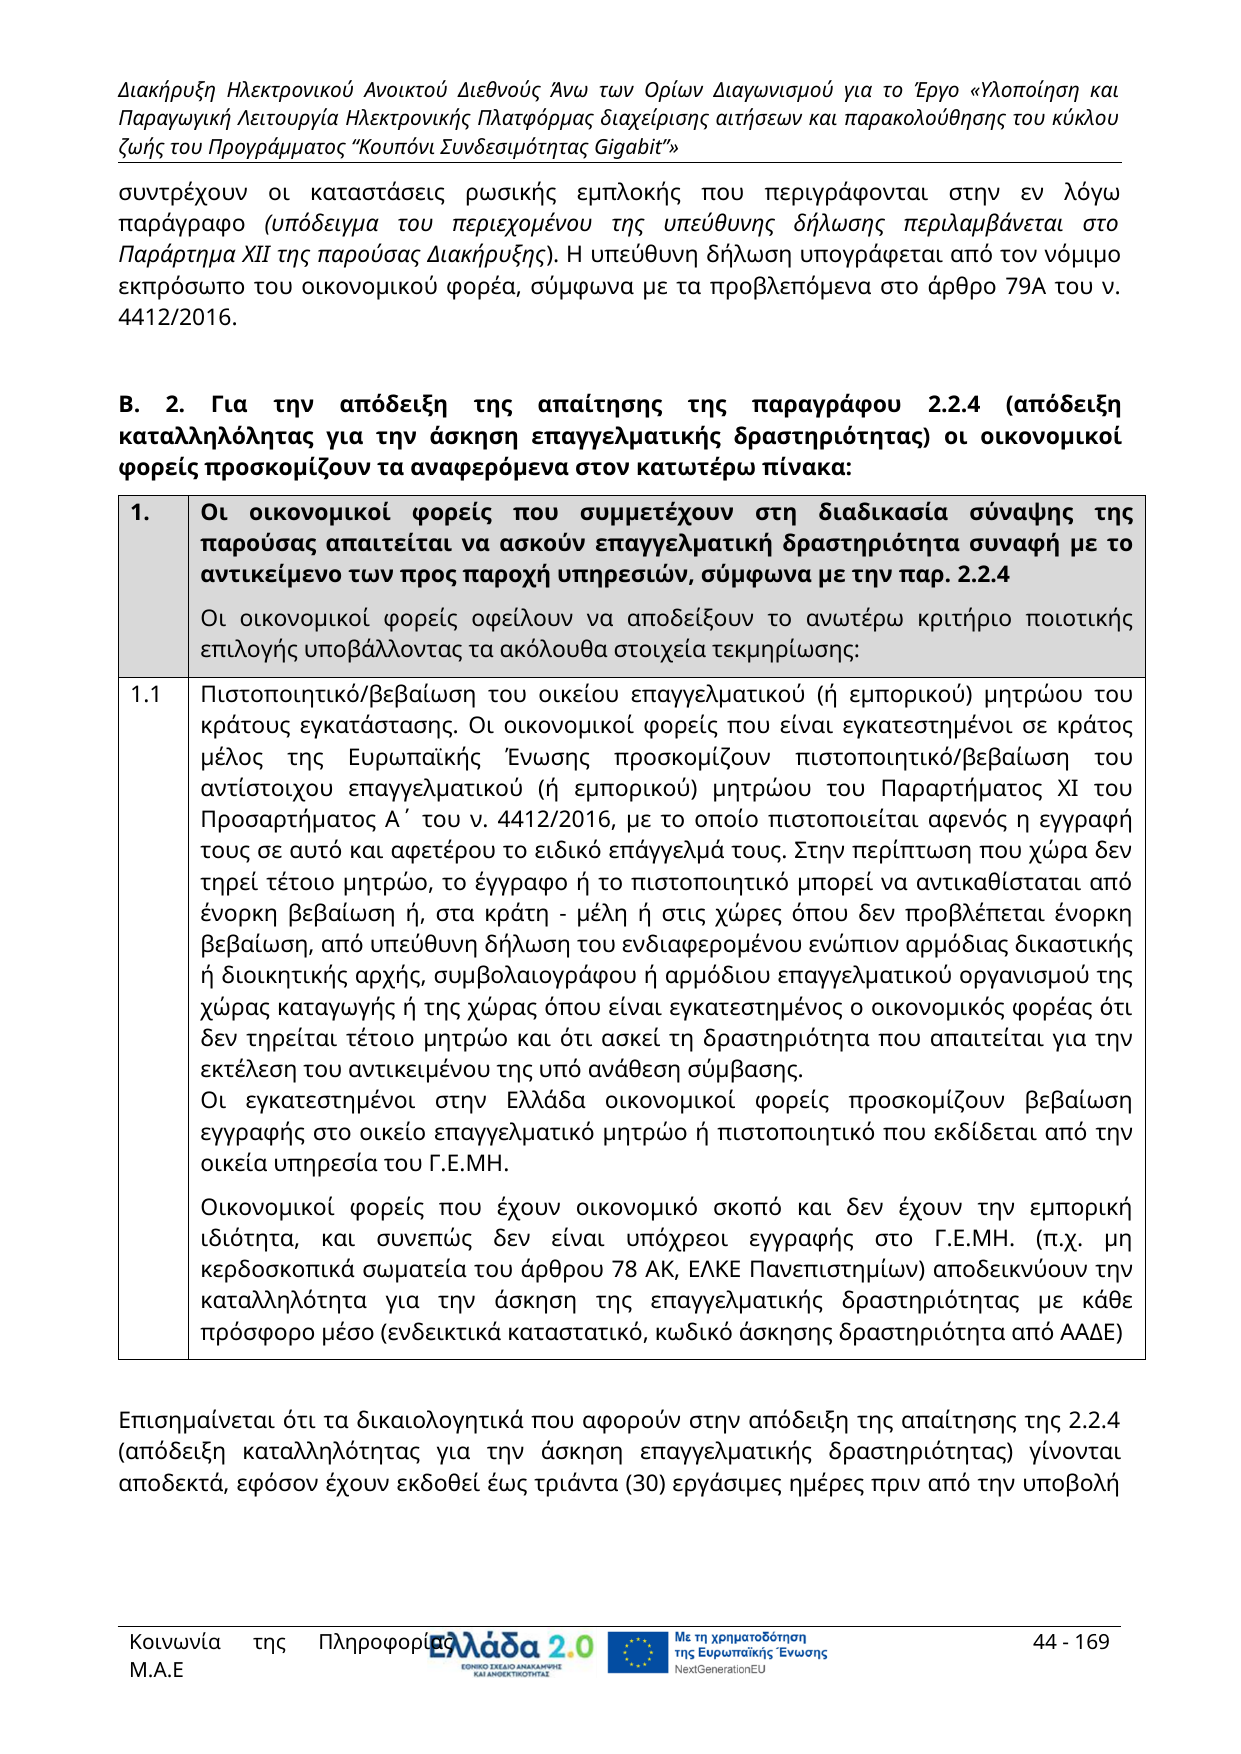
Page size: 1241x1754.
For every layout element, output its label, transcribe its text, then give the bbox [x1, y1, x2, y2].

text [118, 176, 1122, 332]
table_cell 1.1 [119, 678, 188, 1359]
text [118, 1404, 1122, 1498]
table_header Οι οικονομικοί φορείς που συμμετέχουν στη διαδικασία σύναψης της παρούσας απαιτείται να ασκούν επαγγελματική δραστηριότητα συναφή με το αντικείμενο των προς παροχή υπηρεσιών, σύμφωνα με την παρ. 2.2.4 Οι οικονομικοί φορείς οφείλουν να αποδείξουν το ανωτέρω κριτήριο ποιοτικής επιλογής υποβάλλοντας τα ακόλουθα στοιχεία τεκμηρίωσης: [189, 496, 1145, 677]
text B. 2. Για την απόδειξη της απαίτησης της παραγράφου 2.2.4 (απόδειξη καταλληλόλητας για την άσκηση επαγγελματικής δραστηριότητας) οι οικονομικοί φορείς προσκομίζουν τα αναφερόμενα στον κατωτέρω πίνακα: [118, 388, 1122, 482]
table_header 1. [119, 496, 188, 677]
picture [427, 1627, 834, 1678]
table_cell Πιστοποιητικό/βεβαίωση του οικείου επαγγελματικού (ή εμπορικού) μητρώου του κράτους εγκατάστασης. Οι οικονομικοί φορείς που είναι εγκατεστημένοι σε κράτος μέλος της Ευρωπαϊκής Ένωσης προσκομίζουν πιστοποιητικό/βεβαίωση του αντίστοιχου επαγγελματικού (ή εμπορικού) μητρώου του Παραρτήματος XI του Προσαρτήματος Α΄ του ν. 4412/2016, με το οποίο πιστοποιείται αφενός η εγγραφή τους σε αυτό και αφετέρου το ειδικό επάγγελμά τους. Στην περίπτωση που χώρα δεν τηρεί τέτοιο μητρώο, το έγγραφο ή το πιστοποιητικό μπορεί να αντικαθίσταται από ένορκη βεβαίωση ή, στα κράτη - μέλη ή στις χώρες όπου δεν προβλέπεται ένορκη βεβαίωση, από υπεύθυνη δήλωση του ενδιαφερομένου ενώπιον αρμόδιας δικαστικής ή διοικητικής αρχής, συμβολαιογράφου ή αρμόδιου επαγγελματικού οργανισμού της χώρας καταγωγής ή της χώρας όπου είναι εγκατεστημένος ο οικονομικός φορέας ότι δεν τηρείται τέτοιο μητρώο και ότι ασκεί τη δραστηριότητα που απαιτείται για την εκτέλεση του αντικειμένου της υπό ανάθεση σύμβασης. Οι εγκατεστημένοι στην Ελλάδα οικονομικοί φορείς προσκομίζουν βεβαίωση εγγραφής στο οικείο επαγγελματικό μητρώο ή πιστοποιητικό που εκδίδεται από την οικεία υπηρεσία του Γ.Ε.ΜΗ. Οικονομικοί φορείς που έχουν οικονομικό σκοπό και δεν έχουν την εμπορική ιδιότητα, και συνεπώς δεν είναι υπόχρεοι εγγραφής στο Γ.Ε.ΜΗ. (π.χ. μη κερδοσκοπικά σωματεία του άρθρου 78 ΑΚ, ΕΛΚΕ Πανεπιστημίων) αποδεικνύουν την καταλληλότητα για την άσκηση της επαγγελματικής δραστηριότητας με κάθε πρόσφορο μέσο (ενδεικτικά καταστατικό, κωδικό άσκησης δραστηριότητα από ΑΑΔΕ) [189, 678, 1145, 1359]
